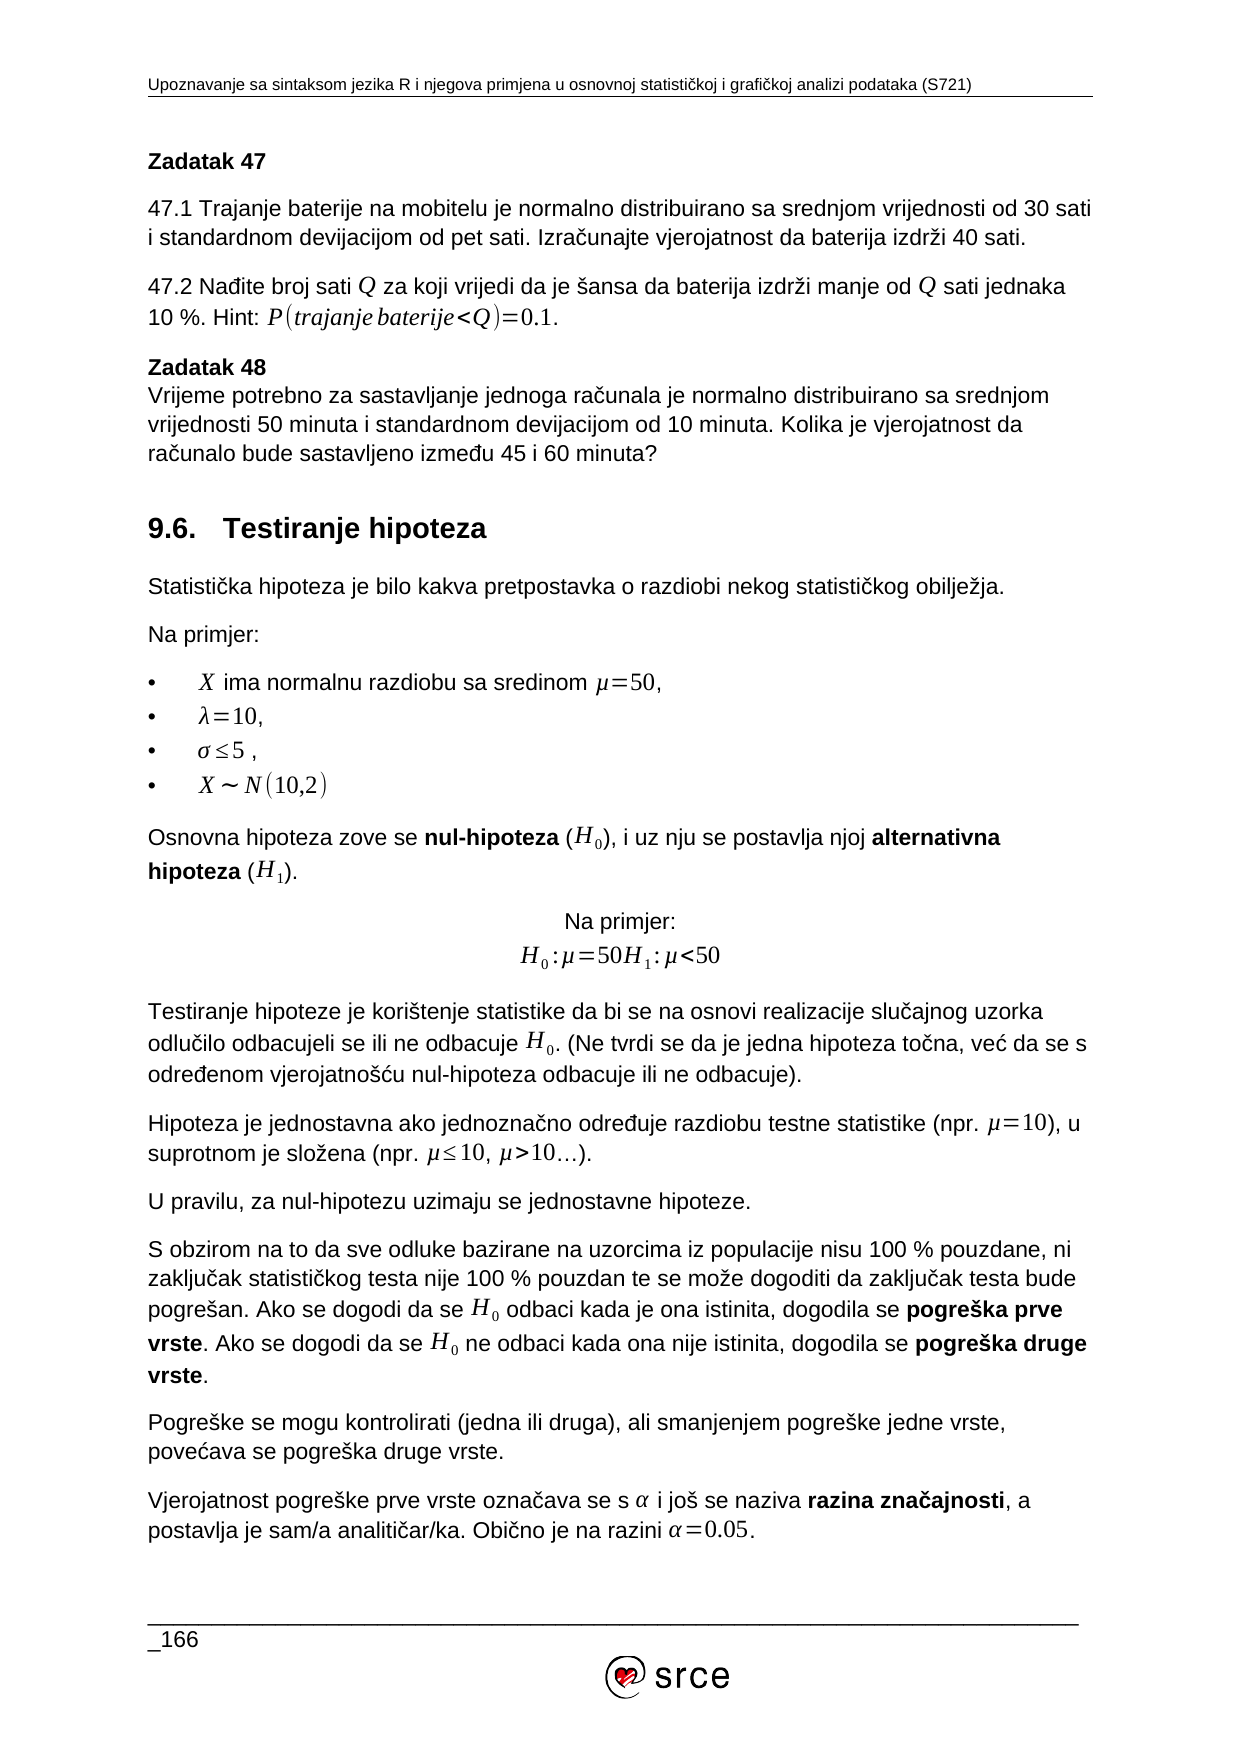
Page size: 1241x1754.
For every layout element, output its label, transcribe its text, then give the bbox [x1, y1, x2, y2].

text 47.1 Trajanje baterije na mobitelu je normalno distribuirano sa srednjom vrijednosti od 30 sati i standardnom devijacijom od pet sati. Izračunajte vjerojatnost da baterija izdrži 40 sati. [148, 195, 1093, 251]
list , [148, 702, 1093, 730]
text Statistička hipoteza je bilo kakva pretpostavka o razdiobi nekog statističkog obilježja. [148, 573, 1093, 599]
text Zadatak 48 Vrijeme potrebno za sastavljanje jednoga računala je normalno distribuirano sa srednjom vrijednosti 50 minuta i standardnom devijacijom od 10 minuta. Kolika je vjerojatnost da računalo bude sastavljeno između 45 i 60 minuta? [148, 353, 1093, 467]
text Vjerojatnost pogreške prve vrste označava se s i još se naziva razina značajnosti, a postavlja je sam/a analitičar/ka. Obično je na razini . [148, 1486, 1093, 1544]
text Hipoteza je jednostavna ako jednoznačno određuje razdiobu testne statistike (npr. ), u suprotnom je složena (npr. , …). [148, 1109, 1093, 1167]
text S obzirom na to da sve odluke bazirane na uzorcima iz populacije nisu 100 % pouzdane, ni zaključak statističkog testa nije 100 % pouzdan te se može dogoditi da zaključak testa bude pogrešan. Ako se dogodi da se odbaci kada je ona istinita, dogodila se pogreška prve vrste. Ako se dogodi da se ne odbaci kada ona nije istinita, dogodila se pogreška druge vrste. [148, 1236, 1093, 1388]
list , [148, 736, 1093, 764]
text Na primjer: [148, 908, 1093, 977]
text Osnovna hipoteza zove se nul-hipoteza (), i uz nju se postavlja njoj alternativna hipoteza (). [148, 822, 1093, 887]
text 47.2 Nađite broj sati za koji vrijedi da je šansa da baterija izdrži manje od sati jednaka 10 %. Hint: . [148, 272, 1093, 332]
picture [605, 1656, 729, 1699]
list ima normalnu razdiobu sa sredinom , [148, 668, 1093, 696]
text Testiranje hipoteze je korištenje statistike da bi se na osnovi realizacije slučajnog uzorka odlučilo odbacujeli se ili ne odbacuje . (Ne tvrdi se da je jedna hipoteza točna, već da se s određenom vjerojatnošću nul-hipoteza odbacuje ili ne odbacuje). [148, 998, 1093, 1087]
text Zadatak 47 [148, 148, 1093, 174]
text U pravilu, za nul-hipotezu uzimaju se jednostavne hipoteze. [148, 1188, 1093, 1214]
subtitle Testiranje hipoteza [148, 511, 1093, 544]
text Pogreške se mogu kontrolirati (jedna ili druga), ali smanjenjem pogreške jedne vrste, povećava se pogreška druge vrste. [148, 1409, 1093, 1464]
text Na primjer: [148, 621, 1093, 647]
